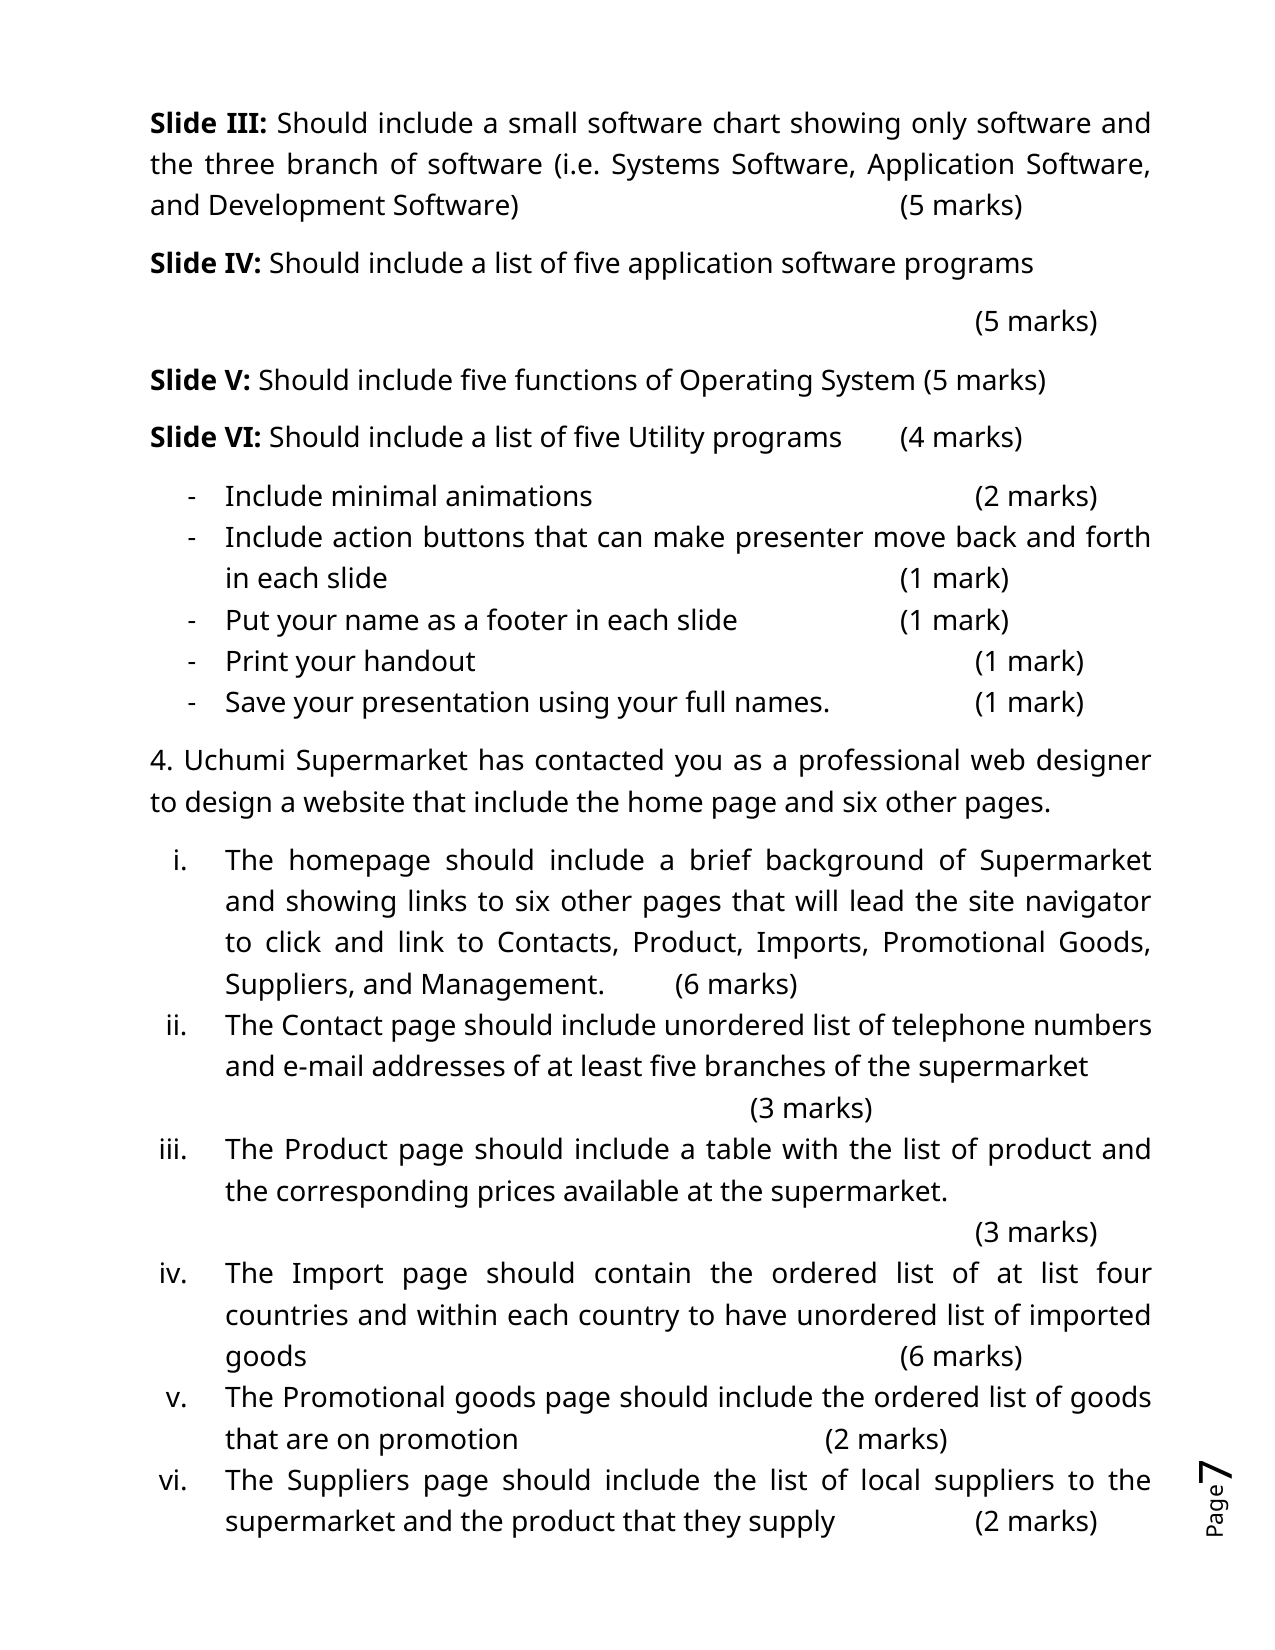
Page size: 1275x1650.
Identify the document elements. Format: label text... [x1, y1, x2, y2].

list The Promotional goods page should include the ordered list of goods that are on promotion (2 marks) [187, 1378, 1153, 1457]
list The Product page should include a table with the list of product and the corresponding prices available at the supermarket. [187, 1129, 1153, 1209]
text 4. Uchumi Supermarket has contacted you as a professional web designer to design a website that include the home page and six other pages. [150, 741, 1153, 820]
list Include minimal animations (2 marks) [187, 476, 1153, 514]
list Put your name as a footer in each slide (1 mark) [187, 600, 1153, 638]
text Slide III: Should include a small software chart showing only software and the three branch of software (i.e. Systems Software, Application Software, and Development Software) (5 marks) [150, 103, 1153, 224]
list (3 marks) [225, 1212, 1153, 1251]
list Include action buttons that can make presenter move back and forth in each slide (1 mark) [187, 517, 1153, 597]
text Slide IV: Should include a list of five application software programs [150, 244, 1153, 282]
list Save your presentation using your full names. (1 mark) [187, 683, 1153, 721]
list The Import page should contain the ordered list of at list four countries and within each country to have unordered list of imported goods (6 marks) [187, 1253, 1153, 1374]
text Slide VI: Should include a list of five Utility programs (4 marks) [150, 418, 1153, 456]
text (5 marks) [150, 302, 1153, 340]
list The Contact page should include unordered list of telephone numbers and e-mail addresses of at least five branches of the supermarket (3 marks) [187, 1005, 1153, 1126]
list The Suppliers page should include the list of local suppliers to the supermarket and the product that they supply (2 marks) [187, 1460, 1153, 1540]
text Slide V: Should include five functions of Operating System (5 marks) [150, 360, 1153, 398]
list Print your handout (1 mark) [187, 641, 1153, 679]
list The homepage should include a brief background of Supermarket and showing links to six other pages that will lead the site navigator to click and link to Contacts, Product, Imports, Promotional Goods, Suppliers, and Management. (6 marks) [187, 840, 1153, 1002]
